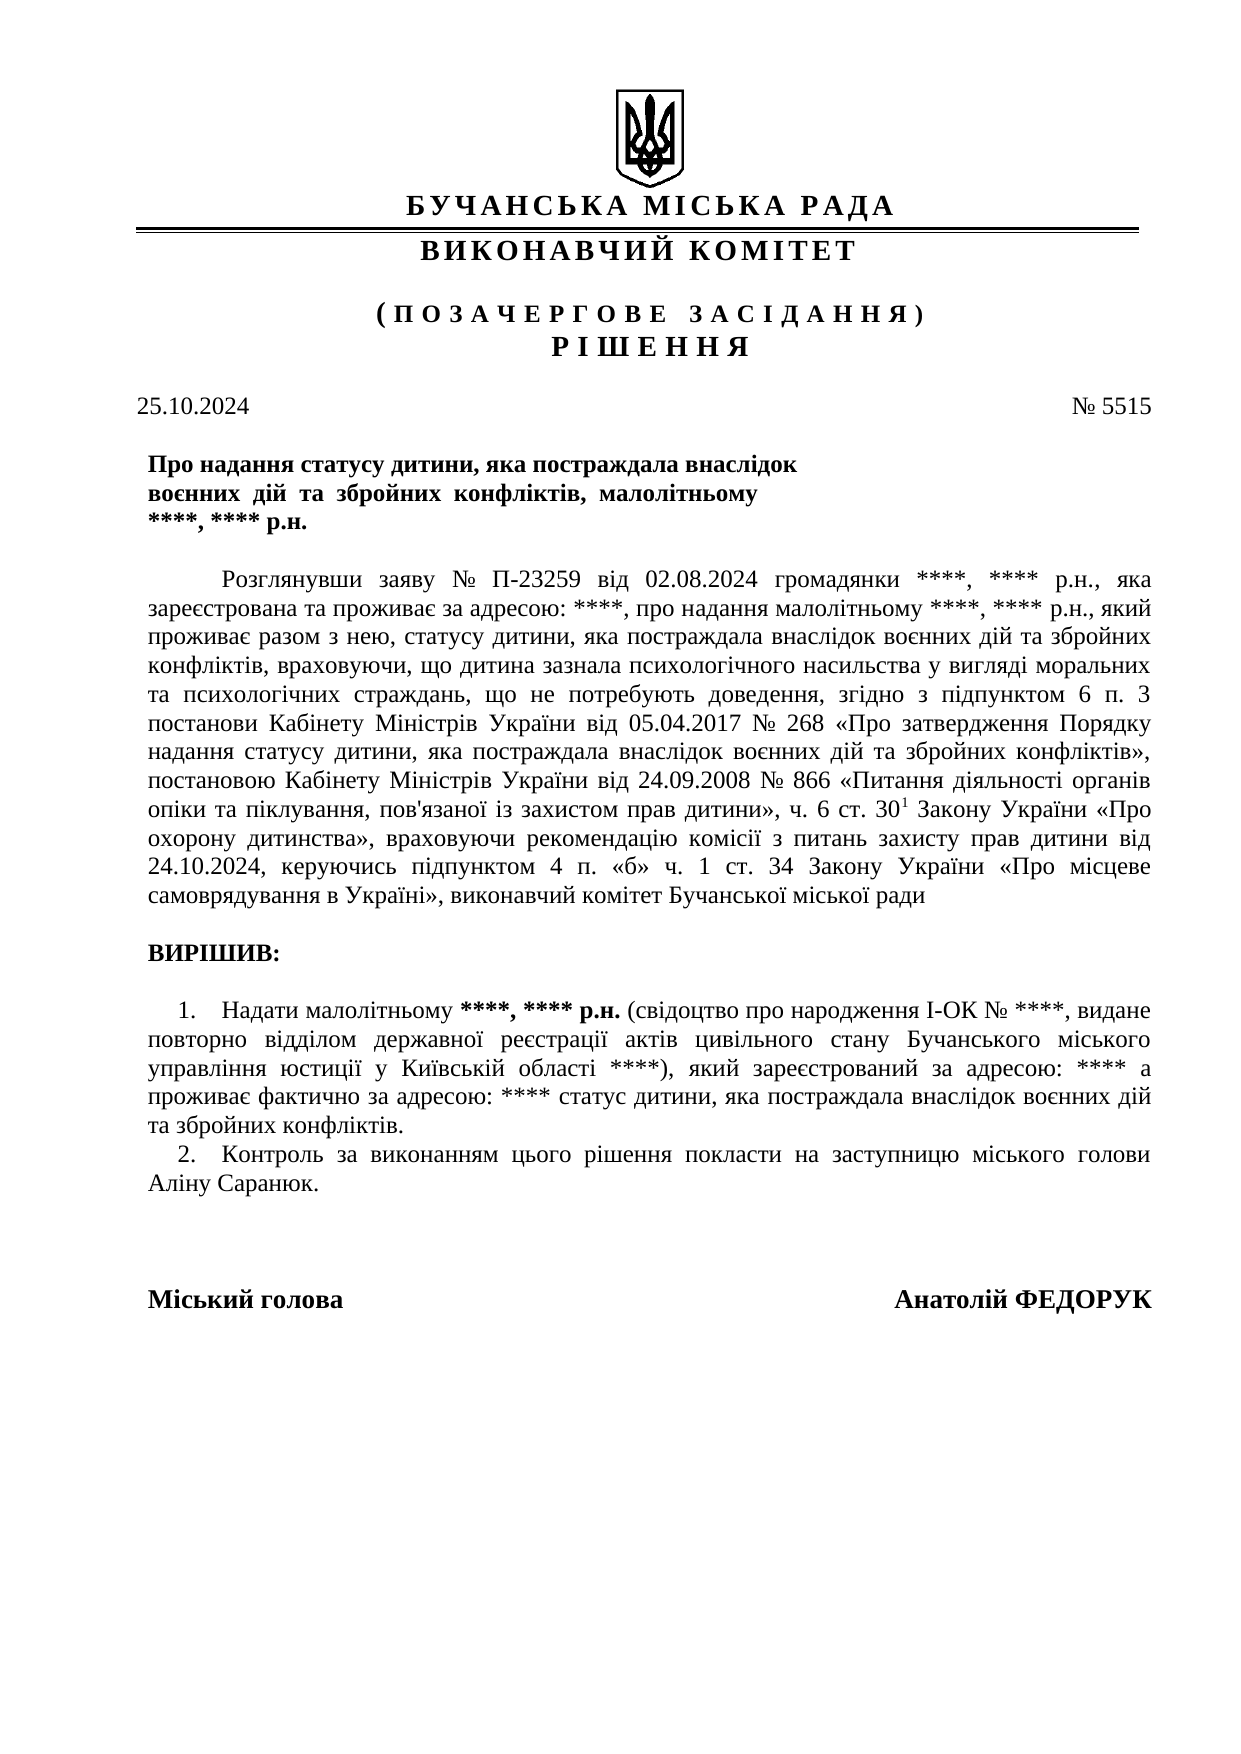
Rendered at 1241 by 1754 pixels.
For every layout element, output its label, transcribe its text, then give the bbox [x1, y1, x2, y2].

picture [614, 88, 686, 189]
list Надати малолітньому ****, **** р.н. (свідоцтво про народження І-ОК № ****, видане повторно відділом державної реєстрації актів цивільного стану Бучанського міського управління юстиції у Київській області ****), який зареєстрований за адресою: **** а проживає фактично за адресою: **** статус дитини, яка постраждала внаслідок воєнних дій та збройних конфліктів. [148, 995, 1152, 1139]
text Розглянувши заяву № П-23259 від 02.08.2024 громадянки ****, **** р.н., яка зареєстрована та проживає за адресою: ****, про надання малолітньому ****, **** р.н., який проживає разом з нею, статусу дитини, яка постраждала внаслідок воєнних дій та збройних конфліктів, враховуючи, що дитина зазнала психологічного насильства у вигляді моральних та психологічних страждань, що не потребують доведення, згідно з підпунктом 6 п. 3 постанови Кабінету Міністрів України від 05.04.2017 № 268 «Про затвердження Порядку надання статусу дитини, яка постраждала внаслідок воєнних дій та збройних конфліктів», постановою Кабінету Міністрів України від 24.09.2008 № 866 «Питання діяльності органів опіки та піклування, пов'язаної із захистом прав дитини», ч. 6 ст. 301 Закону України «Про охорону дитинства», враховуючи рекомендацію комісії з питань захисту прав дитини від 24.10.2024, керуючись підпунктом 4 п. «б» ч. 1 ст. 34 Закону України «Про місцеве самоврядування в Україні», виконавчий комітет Бучанської міської ради [148, 564, 1152, 909]
text ВИРІШИВ: [148, 938, 1152, 966]
text БУЧАНСЬКА МІСЬКА РАДА [148, 188, 1152, 222]
table_header Анатолій ФЕДОРУК [650, 1283, 1163, 1314]
table_header № 5515 [650, 391, 1163, 420]
text РІШЕННЯ [148, 329, 1152, 363]
table_header 25.10.2024 [136, 391, 649, 420]
list Контроль за виконанням цього рішення покласти на заступницю міського голови Аліну Саранюк. [148, 1139, 1152, 1196]
text (ПОЗАЧЕРГОВЕ ЗАСІДАННЯ) [148, 296, 1152, 329]
text Про надання статусу дитини, яка постраждала внаслідок воєнних дій та збройних конфліктів, малолітньому [148, 449, 812, 506]
table_header ВИКОНАВЧИЙ КОМІТЕТ [136, 233, 1139, 296]
table_header Міський голова [136, 1283, 649, 1314]
text ****, **** р.н. [148, 506, 812, 535]
